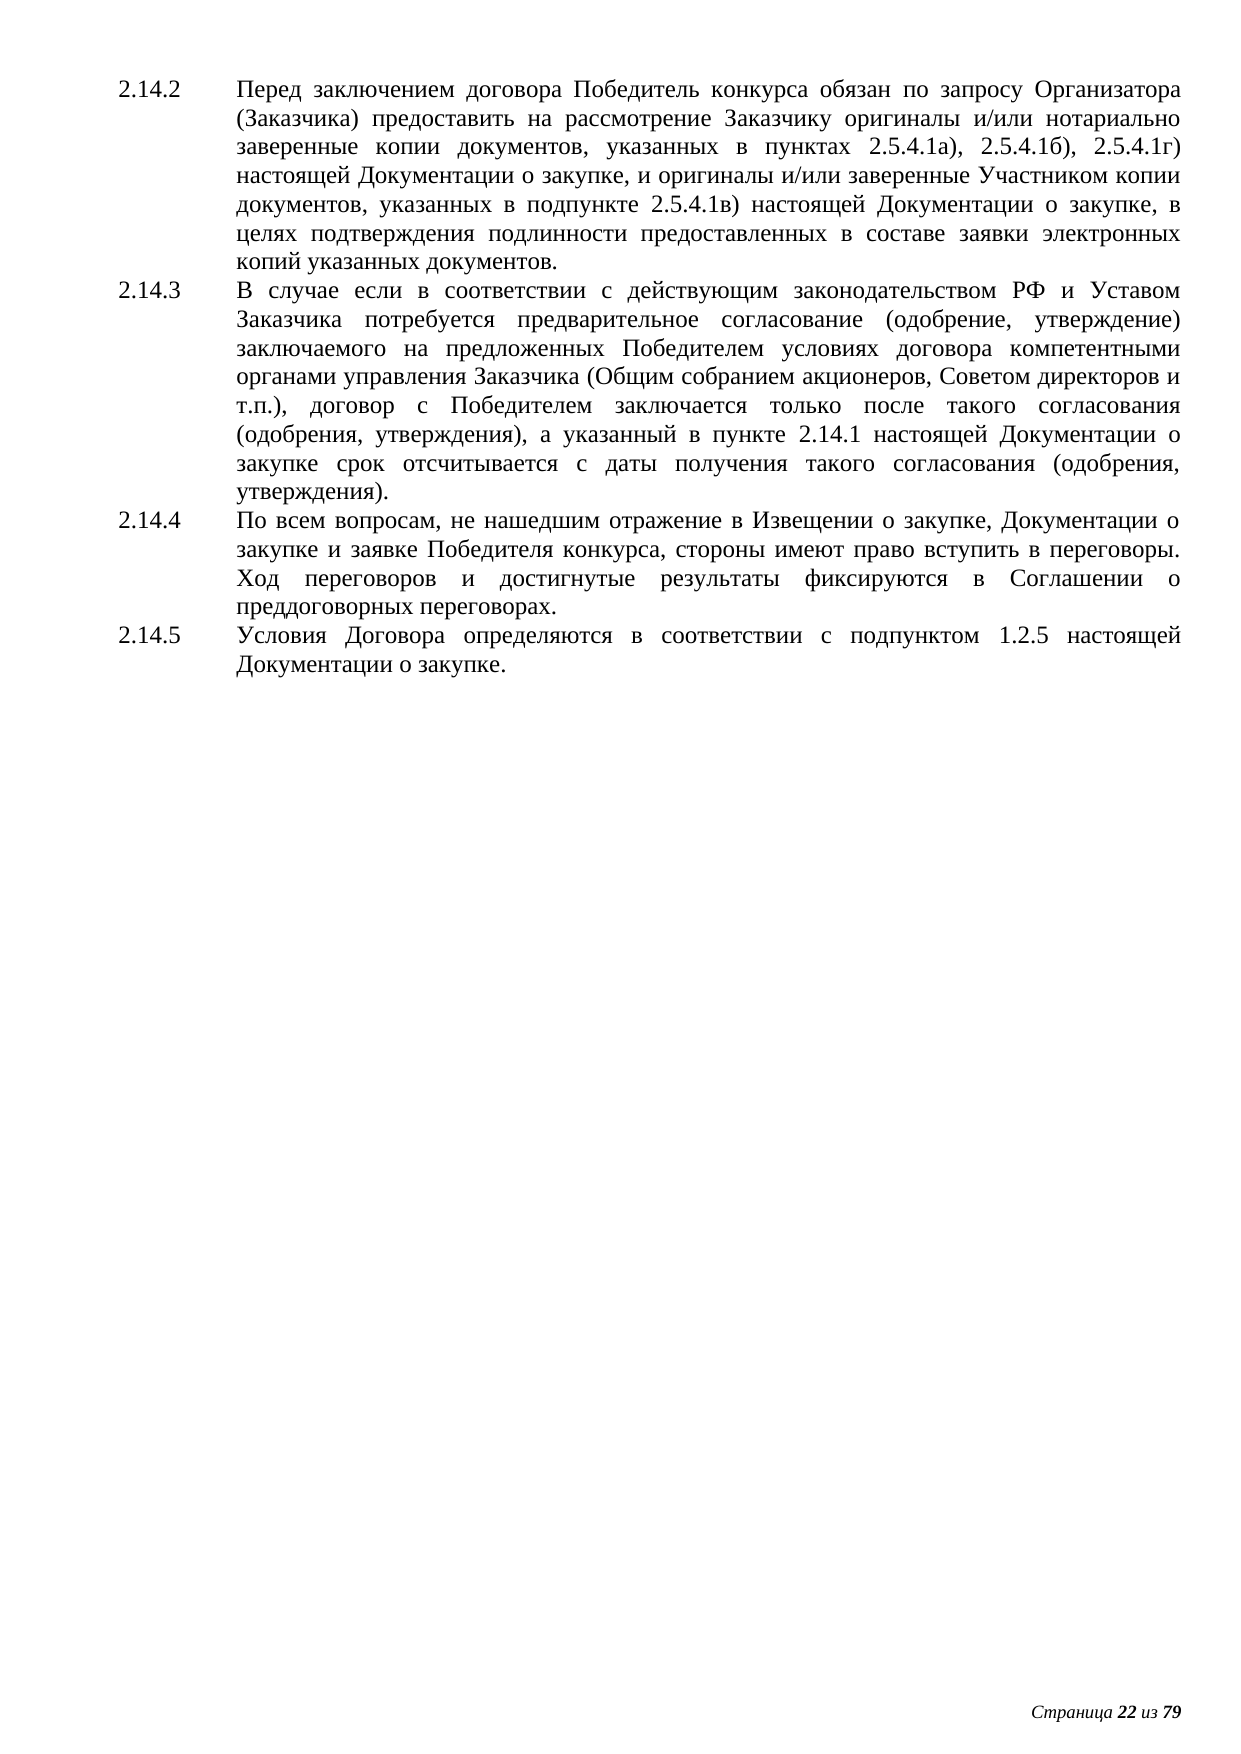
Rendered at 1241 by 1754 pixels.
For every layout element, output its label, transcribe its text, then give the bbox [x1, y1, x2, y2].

text Перед заключением договора Победитель конкурса обязан по запросу Организатора (Заказчика) предоставить на рассмотрение Заказчику оригиналы и/или нотариально заверенные копии документов, указанных в пунктах 2.5.4.1а), 2.5.4.1б), 2.5.4.1г) настоящей Документации о закупке, и оригиналы и/или заверенные Участником копии документов, указанных в подпункте 2.5.4.1в) настоящей Документации о закупке, в целях подтверждения подлинности предоставленных в составе заявки электронных копий указанных документов. [118, 74, 1181, 275]
text Условия Договора определяются в соответствии с подпунктом 1.2.5 настоящей Документации о закупке. [118, 620, 1181, 678]
text По всем вопросам, не нашедшим отражение в Извещении о закупке, Документации о закупке и заявке Победителя конкурса, стороны имеют право вступить в переговоры. Ход переговоров и достигнутые результаты фиксируются в Соглашении о преддоговорных переговорах. [118, 505, 1181, 620]
text В случае если в соответствии с действующим законодательством РФ и Уставом Заказчика потребуется предварительное согласование (одобрение, утверждение) заключаемого на предложенных Победителем условиях договора компетентными органами управления Заказчика (Общим собранием акционеров, Советом директоров и т.п.), договор с Победителем заключается только после такого согласования (одобрения, утверждения), а указанный в пункте 2.14.1 настоящей Документации о закупке срок отсчитывается с даты получения такого согласования (одобрения, утверждения). [118, 275, 1181, 505]
